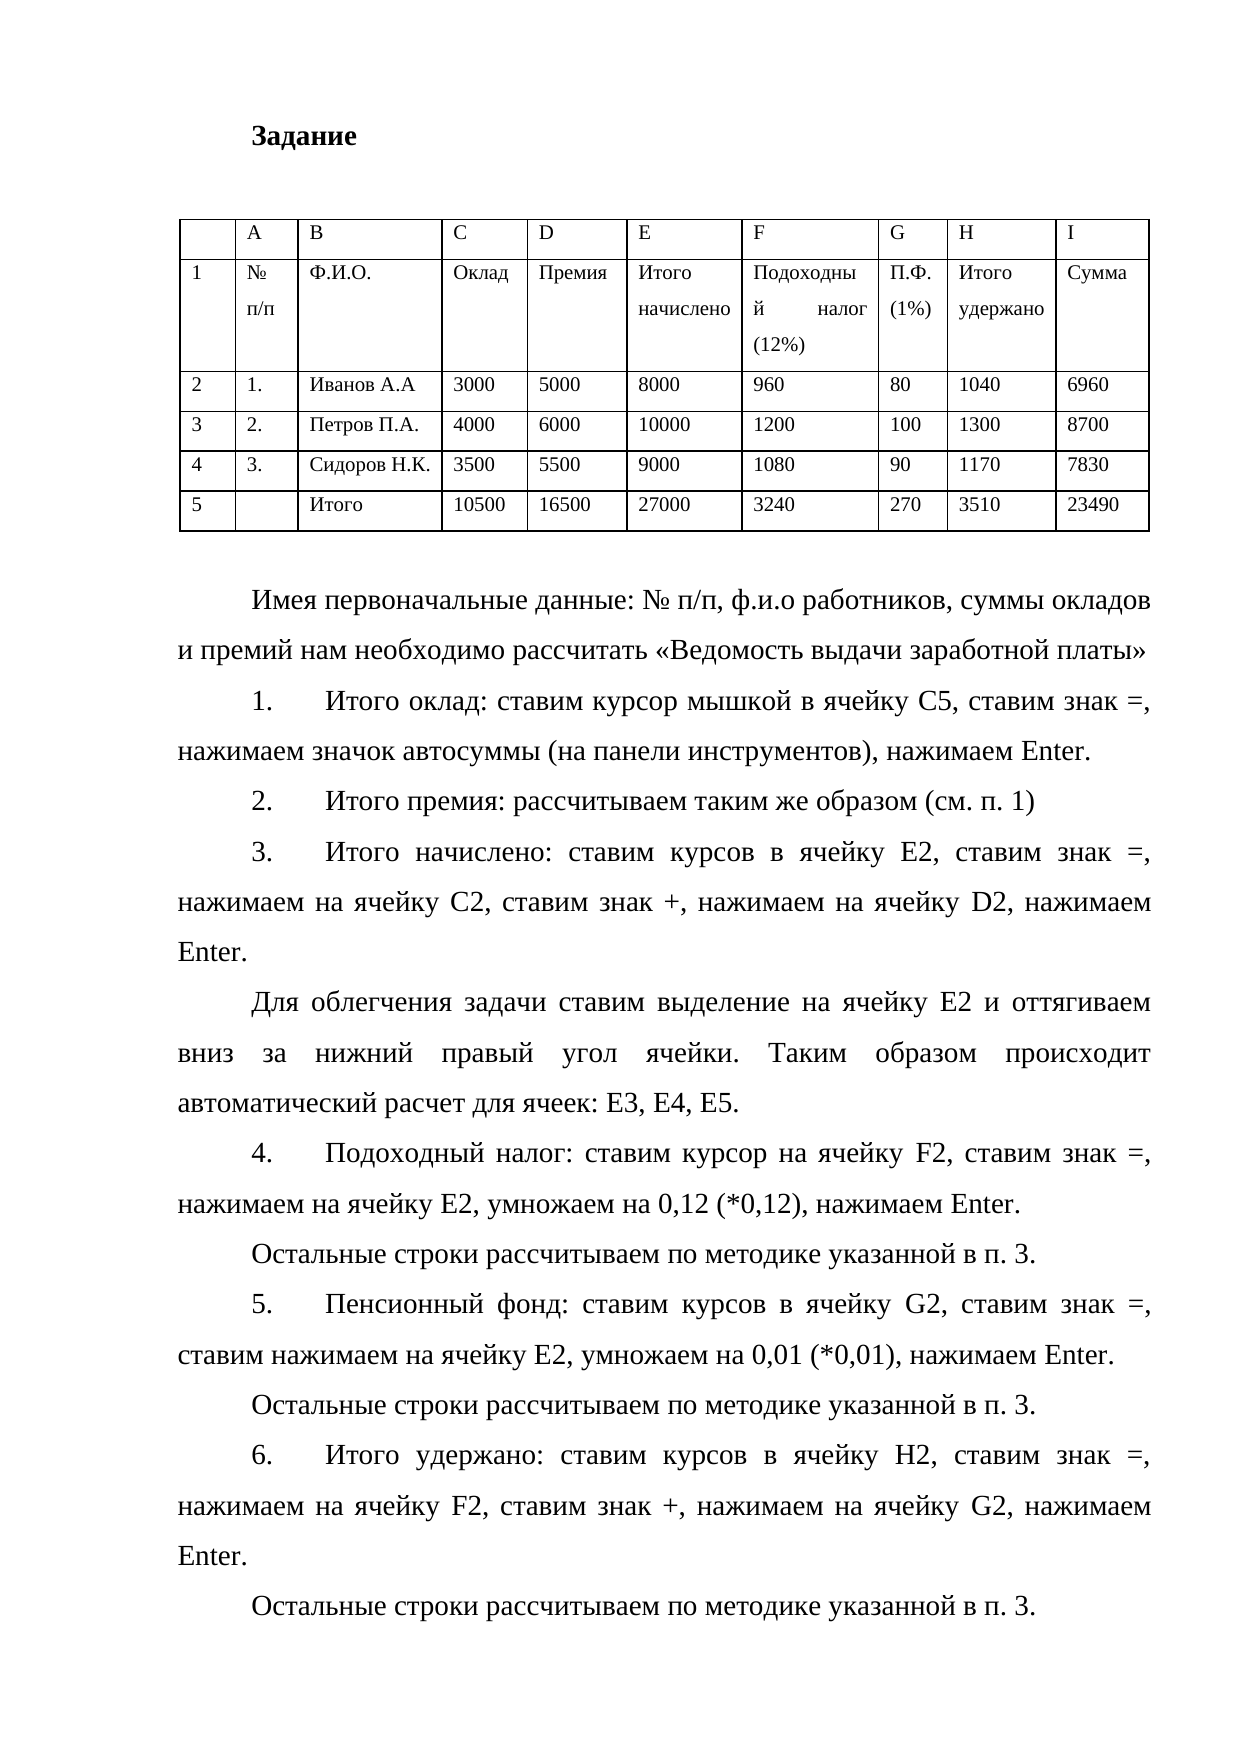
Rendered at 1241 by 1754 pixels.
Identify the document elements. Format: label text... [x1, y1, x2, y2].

table_cell 23490 [1057, 492, 1148, 530]
table_cell 960 [743, 372, 878, 411]
table_cell 100 [879, 412, 947, 450]
text Задание [177, 118, 1152, 152]
table_cell 5000 [528, 372, 626, 411]
table_cell 3240 [743, 492, 878, 530]
table_cell Подоходный налог (12%) [743, 260, 878, 371]
table_cell 10000 [628, 412, 741, 450]
table_cell 4000 [443, 412, 527, 450]
table_cell 5 [181, 492, 235, 530]
text Имея первоначальные данные: № п/п, ф.и.о работников, суммы окладов и премий нам необходимо рассчитать «Ведомость выдачи заработной платы» [177, 582, 1152, 666]
table_header F [743, 220, 878, 259]
table_cell 1170 [948, 452, 1055, 490]
table_cell [236, 492, 297, 530]
table_cell Премия [528, 260, 626, 371]
list Итого начислено: ставим курсов в ячейку Е2, ставим знак =, нажимаем на ячейку C2, ставим знак +, нажимаем на ячейку D2, нажимаем Enter. [177, 834, 1152, 968]
table_cell 3500 [443, 452, 527, 490]
table_cell № п/п [236, 260, 297, 371]
text Для облегчения задачи ставим выделение на ячейку Е2 и оттягиваем вниз за нижний правый угол ячейки. Таким образом происходит автоматический расчет для ячеек: Е3, Е4, Е5. [177, 984, 1152, 1119]
table_cell 10500 [443, 492, 527, 530]
table_header E [628, 220, 741, 259]
table_cell Итого начислено [628, 260, 741, 371]
table_cell 90 [879, 452, 947, 490]
table_cell 2 [181, 372, 235, 411]
table_cell 9000 [628, 452, 741, 490]
table_header G [879, 220, 947, 259]
table_cell 6000 [528, 412, 626, 450]
table_cell 1200 [743, 412, 878, 450]
table_header A [236, 220, 297, 259]
table_cell Сумма [1057, 260, 1148, 371]
table_cell 27000 [628, 492, 741, 530]
table_cell 1 [181, 260, 235, 371]
table_header B [299, 220, 441, 259]
table_cell 6960 [1057, 372, 1148, 411]
table_cell 1. [236, 372, 297, 411]
table_header I [1057, 220, 1148, 259]
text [177, 1588, 1152, 1622]
table_cell Итого удержано [948, 260, 1055, 371]
list Итого оклад: ставим курсор мышкой в ячейку С5, ставим знак =, нажимаем значок автосуммы (на панели инструментов), нажимаем Enter. [177, 683, 1152, 767]
table_cell 16500 [528, 492, 626, 530]
text Остальные строки рассчитываем по методике указанной в п. 3. [177, 1236, 1152, 1270]
table_cell Сидоров Н.К. [299, 452, 441, 490]
table_header C [443, 220, 527, 259]
table_cell 80 [879, 372, 947, 411]
table_cell Иванов А.А [299, 372, 441, 411]
table_cell 1040 [948, 372, 1055, 411]
table_cell 2. [236, 412, 297, 450]
table_header H [948, 220, 1055, 259]
table_cell 7830 [1057, 452, 1148, 490]
table_cell 4 [181, 452, 235, 490]
text Остальные строки рассчитываем по методике указанной в п. 3. [177, 1387, 1152, 1421]
table_cell 8000 [628, 372, 741, 411]
table_cell Ф.И.О. [299, 260, 441, 371]
table_cell 3000 [443, 372, 527, 411]
table_cell 3 [181, 412, 235, 450]
table_cell П.Ф. (1%) [879, 260, 947, 371]
table_cell 3510 [948, 492, 1055, 530]
table_cell 1300 [948, 412, 1055, 450]
table_cell 8700 [1057, 412, 1148, 450]
table_cell 3. [236, 452, 297, 490]
table_header D [528, 220, 626, 259]
table_cell Оклад [443, 260, 527, 371]
list Итого удержано: ставим курсов в ячейку Н2, ставим знак =, нажимаем на ячейку F2, ставим знак +, нажимаем на ячейку G2, нажимаем Enter. [177, 1437, 1152, 1572]
table_cell Петров П.А. [299, 412, 441, 450]
table_cell 270 [879, 492, 947, 530]
table_cell 5500 [528, 452, 626, 490]
list Подоходный налог: ставим курсор на ячейку F2, ставим знак =, нажимаем на ячейку Е2, умножаем на 0,12 (*0,12), нажимаем Enter. [177, 1136, 1152, 1219]
table_cell Итого [299, 492, 441, 530]
table_header [181, 220, 235, 259]
list Пенсионный фонд: ставим курсов в ячейку G2, ставим знак =, ставим нажимаем на ячейку Е2, умножаем на 0,01 (*0,01), нажимаем Enter. [177, 1286, 1152, 1370]
list Итого премия: рассчитываем таким же образом (см. п. 1) [177, 783, 1152, 817]
table_cell 1080 [743, 452, 878, 490]
